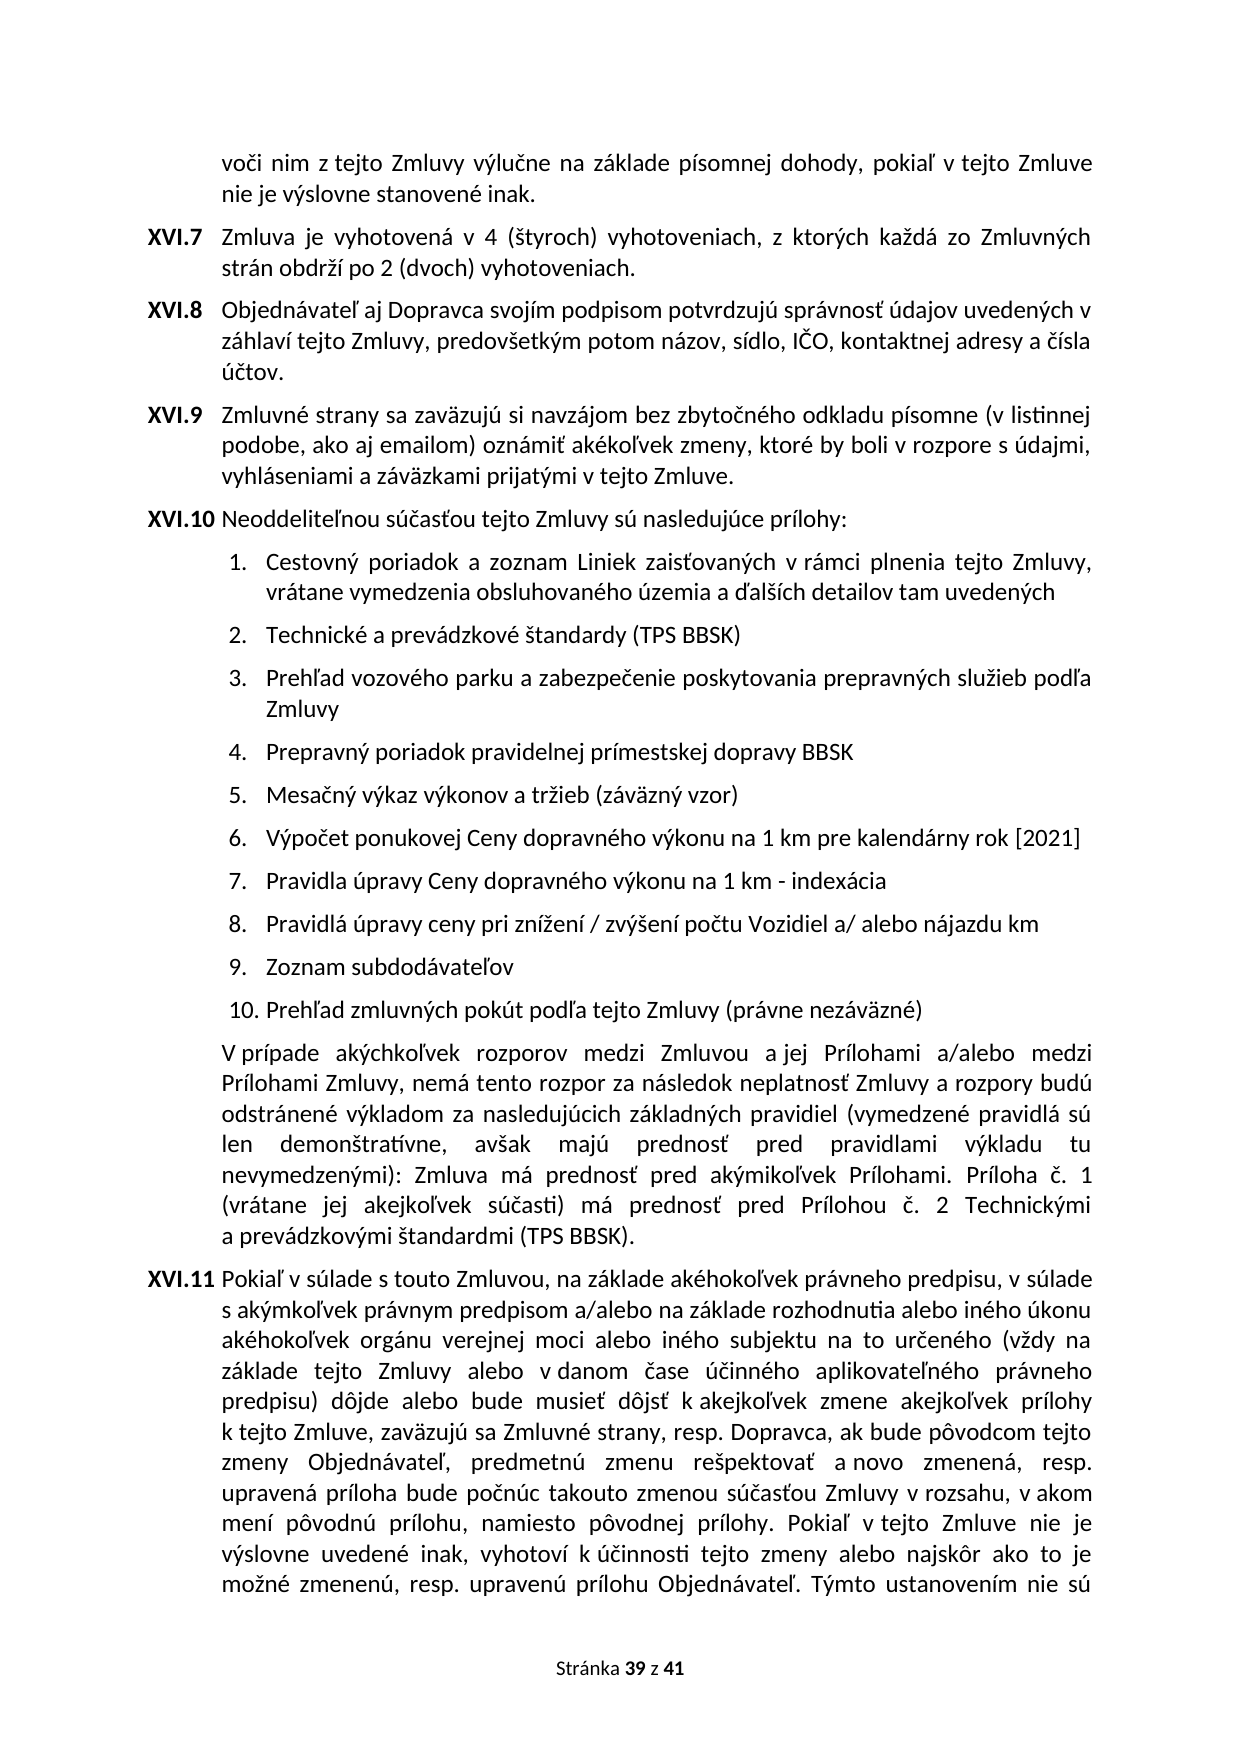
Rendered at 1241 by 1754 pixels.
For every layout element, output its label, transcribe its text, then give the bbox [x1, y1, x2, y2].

list Prehľad zmluvných pokút podľa tejto Zmluvy (právne nezáväzné) [228, 994, 1093, 1024]
list Zmluva je vyhotovená v 4 (štyroch) vyhotoveniach, z ktorých každá zo Zmluvných strán obdrží po 2 (dvoch) vyhotoveniach. [148, 221, 1093, 282]
list Technické a prevádzkové štandardy (TPS BBSK) [228, 619, 1093, 650]
list Výpočet ponukovej Ceny dopravného výkonu na 1 km pre kalendárny rok [2021] [228, 822, 1093, 852]
list Prehľad vozového parku a zabezpečenie poskytovania prepravných služieb podľa Zmluvy [228, 662, 1093, 723]
list Pravidla úpravy Ceny dopravného výkonu na 1 km - indexácia [228, 865, 1093, 896]
list Zoznam subdodávateľov [228, 951, 1093, 982]
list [148, 1263, 1093, 1599]
list Objednávateľ aj Dopravca svojím podpisom potvrdzujú správnosť údajov uvedených v záhlaví tejto Zmluvy, predovšetkým potom názov, sídlo, IČO, kontaktnej adresy a čísla účtov. [148, 295, 1093, 386]
list Pravidlá úpravy ceny pri znížení / zvýšení počtu Vozidiel a/ alebo nájazdu km [228, 908, 1093, 938]
list Zmluvné strany sa zaväzujú si navzájom bez zbytočného odkladu písomne (v listinnej podobe, ako aj emailom) oznámiť akékoľvek zmeny, ktoré by boli v rozpore s údajmi, vyhláseniami a záväzkami prijatými v tejto Zmluve. [148, 399, 1093, 490]
list Prepravný poriadok pravidelnej prímestskej dopravy BBSK [228, 736, 1093, 766]
text V prípade akýchkoľvek rozporov medzi Zmluvou a jej Prílohami a/alebo medzi Prílohami Zmluvy, nemá tento rozpor za následok neplatnosť Zmluvy a rozpory budú odstránené výkladom za nasledujúcich základných pravidiel (vymedzené pravidlá sú len demonštratívne, avšak majú prednosť pred pravidlami výkladu tu nevymedzenými): Zmluva má prednosť pred akýmikoľvek Prílohami. Príloha č. 1 (vrátane jej akejkoľvek súčasti) má prednosť pred Prílohou č. 2 Technickými a prevádzkovými štandardmi (TPS BBSK). [221, 1037, 1093, 1251]
list Mesačný výkaz výkonov a tržieb (záväzný vzor) [228, 779, 1093, 809]
list Cestovný poriadok a zoznam Liniek zaisťovaných v rámci plnenia tejto Zmluvy, vrátane vymedzenia obsluhovaného územia a ďalších detailov tam uvedených [228, 546, 1093, 607]
list Neoddeliteľnou súčasťou tejto Zmluvy sú nasledujúce prílohy: [148, 503, 1093, 533]
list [148, 148, 1093, 209]
